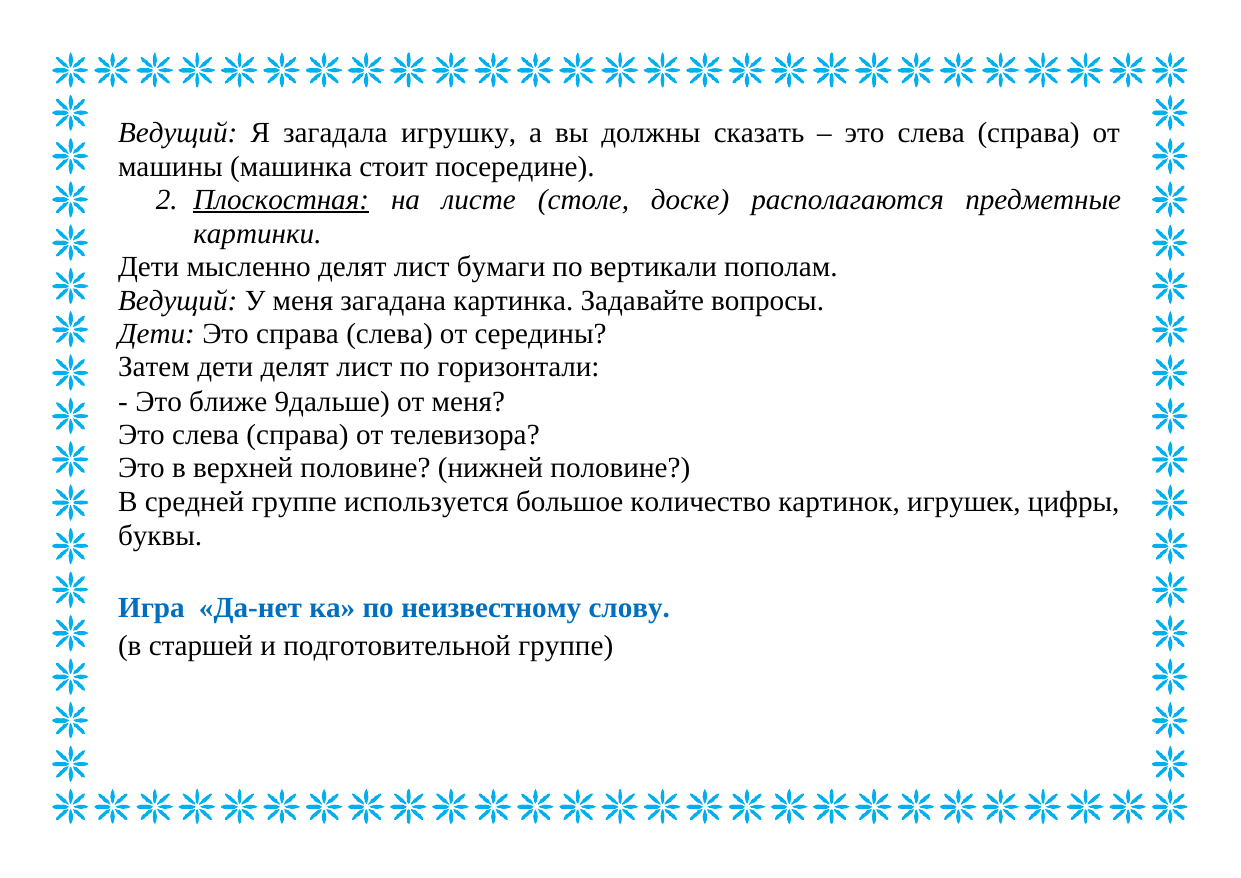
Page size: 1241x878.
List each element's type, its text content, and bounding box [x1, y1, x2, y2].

picture [52, 52, 69, 68]
picture [52, 52, 1188, 824]
text В средней группе используется большое количество картинок, игрушек, цифры, буквы. [118, 484, 1122, 551]
text Ведущий: Я загадала игрушку, а вы должны сказать – это слева (справа) от машины (машинка стоит посередине). [118, 115, 1134, 182]
picture [491, 65, 497, 74]
list Плоскостная: на листе (столе, доске) располагаются предметные картинки. [156, 182, 1122, 249]
picture [110, 66, 116, 74]
picture [1172, 808, 1188, 824]
picture [1167, 717, 1175, 724]
picture [914, 65, 920, 73]
picture [68, 152, 74, 160]
picture [956, 67, 962, 75]
picture [533, 66, 539, 75]
picture [1167, 326, 1175, 333]
picture [68, 282, 74, 290]
picture [1172, 52, 1188, 69]
picture [68, 629, 74, 637]
picture [576, 804, 582, 811]
text Это в верхней половине? (нижней половине?) [118, 451, 1134, 484]
picture [1168, 283, 1174, 290]
picture [110, 804, 116, 811]
list Это ближе 9дальше) от меня? Это слева (справа) от телевизора? [118, 384, 540, 451]
picture [322, 803, 328, 810]
subtitle Игра «Да-нет ка» по неизвестному слову. [118, 590, 1134, 623]
picture [69, 67, 75, 74]
picture [52, 809, 69, 824]
picture [69, 760, 74, 768]
picture [69, 368, 74, 377]
text (в старшей и подготовительной группе) [118, 628, 1134, 662]
picture [491, 804, 497, 812]
picture [69, 109, 76, 116]
picture [1168, 803, 1174, 810]
picture [68, 673, 76, 681]
picture [153, 803, 159, 810]
text Дети мысленно делят лист бумаги по вертикали пополам. Ведущий: У меня загадана картинка. Задавайте вопросы. Дети: Это справа (слева) от середины? [118, 249, 840, 350]
text Затем дети делят лист по горизонтали: [118, 350, 1134, 384]
picture [1126, 803, 1132, 810]
picture [1168, 239, 1174, 246]
picture [1168, 455, 1173, 463]
picture [1167, 196, 1175, 203]
picture [533, 804, 539, 811]
picture [999, 67, 1004, 75]
picture [68, 240, 74, 247]
picture [1168, 673, 1174, 680]
picture [1168, 499, 1173, 507]
picture [69, 197, 76, 203]
picture [1167, 109, 1174, 116]
picture [1168, 586, 1175, 593]
picture [914, 804, 920, 812]
